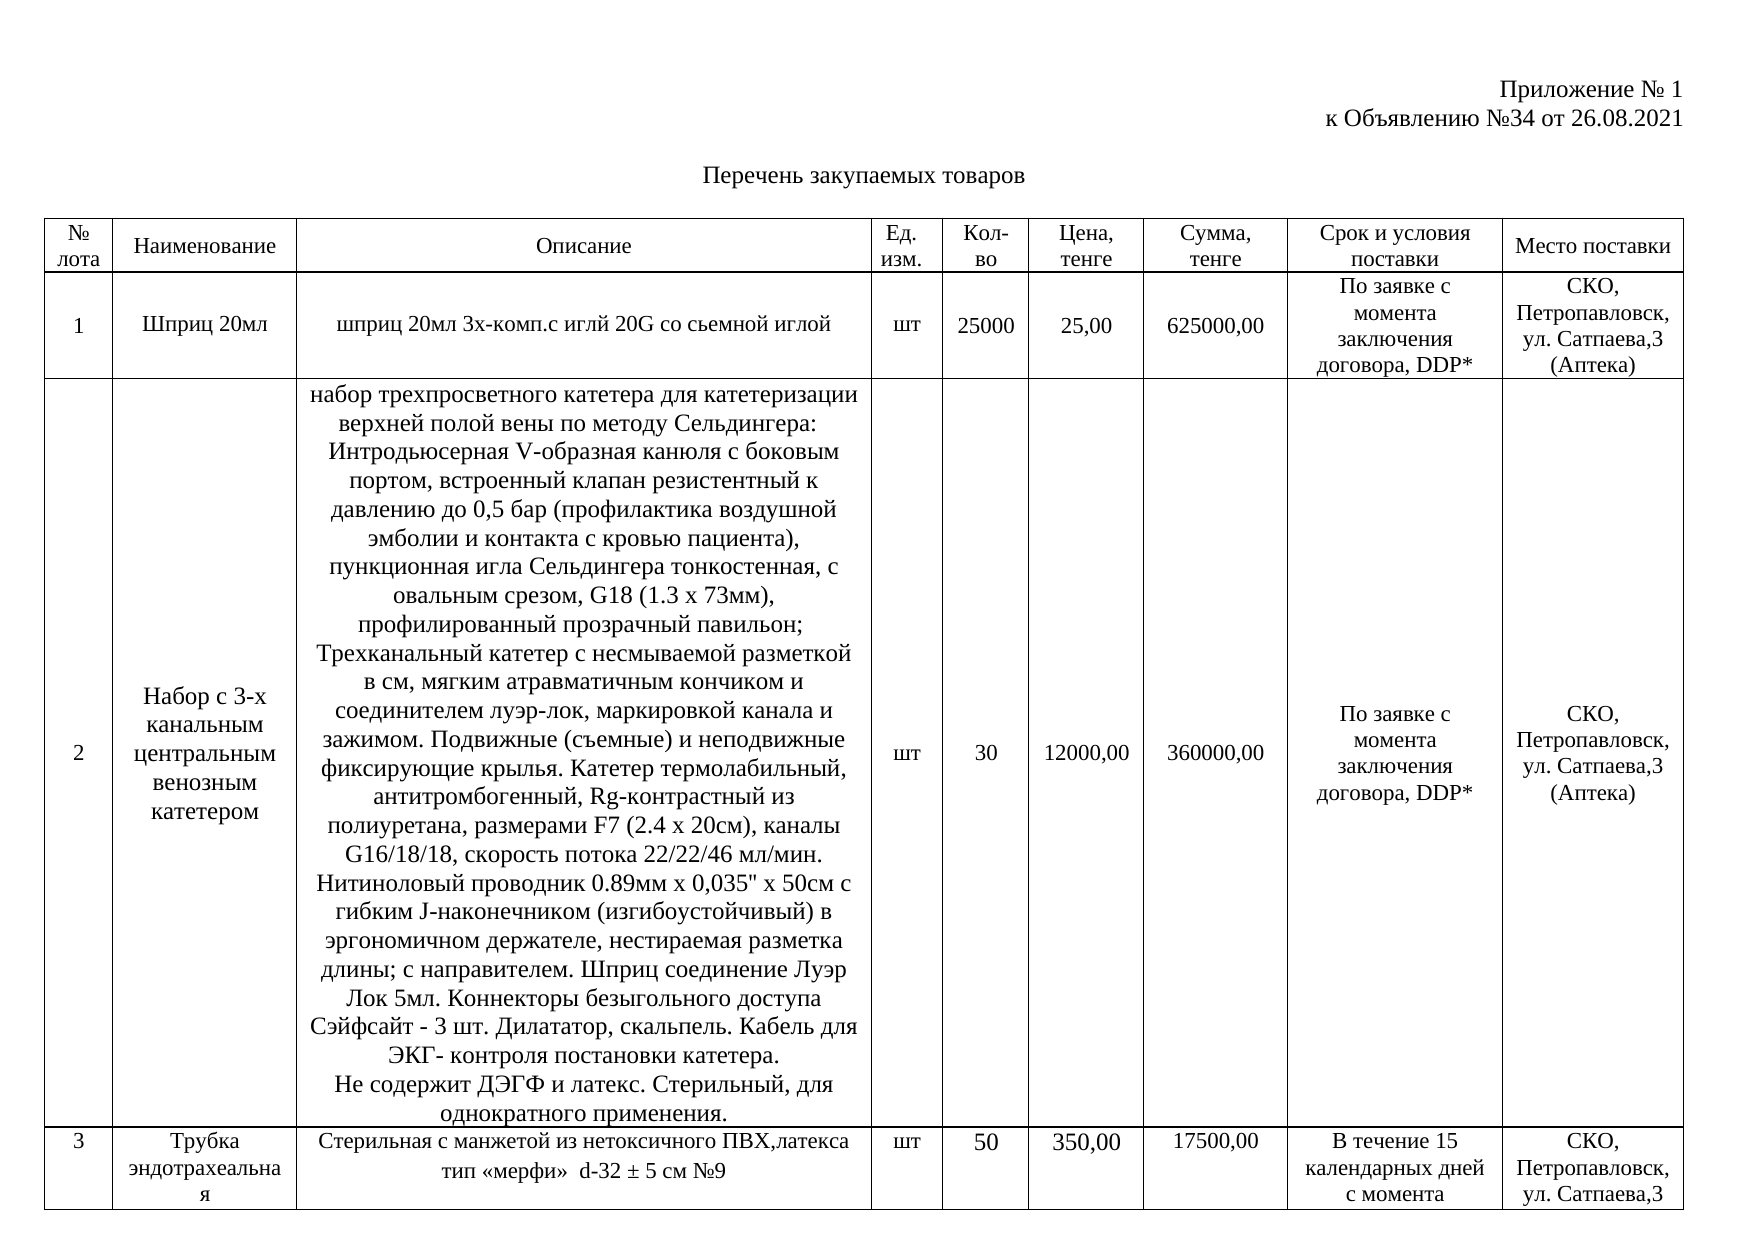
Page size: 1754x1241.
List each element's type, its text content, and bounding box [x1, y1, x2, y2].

table_header Ед. изм. [872, 219, 942, 271]
table_cell 350,00 [1029, 1128, 1143, 1209]
text Приложение № 1 [44, 74, 1683, 103]
table_cell По заявке с момента заключения договора, DDP* [1288, 379, 1502, 1126]
table_cell 50 [943, 1128, 1028, 1209]
table_header Цена, тенге [1029, 219, 1143, 271]
table_cell шт [872, 273, 942, 378]
table_cell 12000,00 [1029, 379, 1143, 1126]
table_cell СКО, Петропавловск, ул. Сатпаева,3 (Аптека) [1503, 379, 1683, 1126]
table_cell Набор с 3-х канальным центральным венозным катетером [113, 379, 296, 1126]
table_header Срок и условия поставки [1288, 219, 1502, 271]
table_cell По заявке с момента заключения договора, DDP* [1288, 273, 1502, 378]
table_cell набор трехпросветного катетера для катетеризации верхней полой вены по методу Сельдингера: Интродьюсерная V-образная канюля с боковым портом, встроенный клапан резистентный к давлению до 0,5 бар (профилактика воздушной эмболии и контакта с кровью пациента), пункционная игла Сельдингера тонкостенная, с овальным срезом, G18 (1.3 x 73мм), профилированный прозрачный павильон; Трехканальный катетер с несмываемой разметкой в см, мягким атравматичным кончиком и соединителем луэр-лок, маркировкой канала и зажимом. Подвижные (съемные) и неподвижные фиксирующие крылья. Катетер термолабильный, антитромбогенный, Rg-контрастный из полиуретана, размерами F7 (2.4 х 20см), каналы G16/18/18, скорость потока 22/22/46 мл/мин. Нитиноловый проводник 0.89мм х 0,035'' х 50см с гибким J-наконечником (изгибоустойчивый) в эргономичном держателе, нестираемая разметка длины; с направителем. Шприц соединение Луэр Лок 5мл. Коннекторы безыгольного доступа Сэйфсайт - 3 шт. Дилататор, скальпель. Кабель для ЭКГ- контроля постановки катетера. Не содержит ДЭГФ и латекс. Стерильный, для однократного применения. [297, 379, 871, 1126]
table_header Кол-во [943, 219, 1028, 271]
table_cell СКО, Петропавловск, ул. Сатпаева,3 (Аптека) [1503, 273, 1683, 378]
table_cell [113, 1128, 296, 1209]
table_header Сумма, тенге [1144, 219, 1287, 271]
table_cell шприц 20мл 3х-комп.с иглй 20G со сьемной иглой [297, 273, 871, 378]
table_cell 25000 [943, 273, 1028, 378]
text Перечень закупаемых товаров [44, 160, 1683, 189]
text к Объявлению №34 от 26.08.2021 [0, 103, 1683, 131]
table_cell 3 [45, 1128, 112, 1209]
table_cell 1 [45, 273, 112, 378]
table_cell Шприц 20мл [113, 273, 296, 378]
table_cell шт [872, 379, 942, 1126]
table_header Наименование [113, 219, 296, 271]
table_header Описание [297, 219, 871, 271]
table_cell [1503, 1128, 1683, 1209]
table_cell шт [872, 1128, 942, 1209]
table_cell 25,00 [1029, 273, 1143, 378]
table_header Место поставки [1503, 219, 1683, 271]
table_cell 360000,00 [1144, 379, 1287, 1126]
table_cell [1288, 1128, 1502, 1209]
table_cell 625000,00 [1144, 273, 1287, 378]
table_header № лота [45, 219, 112, 271]
table_cell 30 [943, 379, 1028, 1126]
table_cell 2 [45, 379, 112, 1126]
table_cell 17500,00 [1144, 1128, 1287, 1209]
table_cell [297, 1128, 871, 1209]
